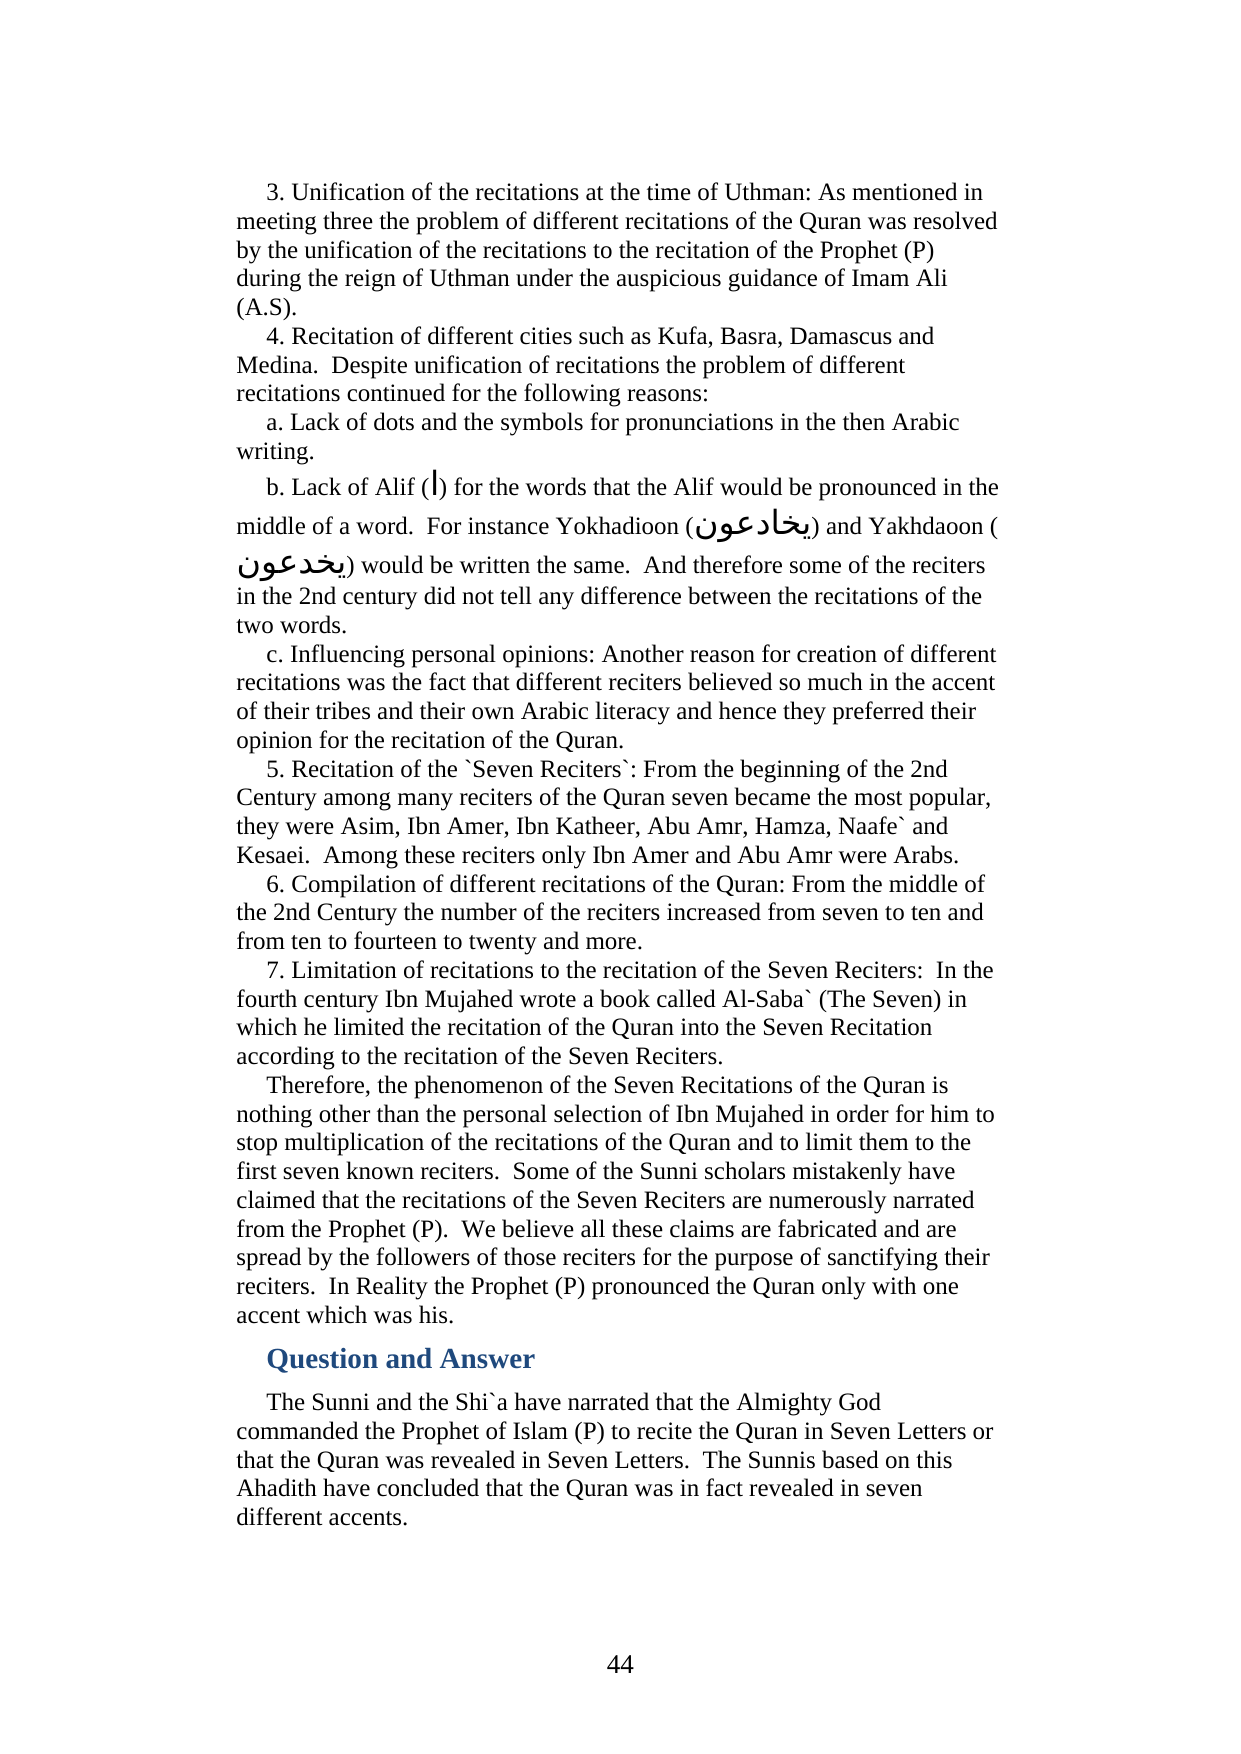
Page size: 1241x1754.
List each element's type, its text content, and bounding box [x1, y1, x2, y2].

text c. Influencing personal opinions: Another reason for creation of different recitations was the fact that different reciters believed so much in the accent of their tribes and their own Arabic literacy and hence they preferred their opinion for the recitation of the Quran. [236, 639, 1004, 754]
text 4. Recitation of different cities such as Kufa, Basra, Damascus and Medina. Despite unification of recitations the problem of different recitations continued for the following reasons: [236, 321, 1004, 407]
text 6. Compilation of different recitations of the Quran: From the middle of the 2nd Century the number of the reciters increased from seven to ten and from ten to fourteen to twenty and more. [236, 869, 1004, 955]
text a. Lack of dots and the symbols for pronunciations in the then Arabic writing. [236, 407, 1004, 465]
text b. Lack of Alif (ا) for the words that the Alif would be pronounced in the middle of a word. For instance Yokhadioon (یخادعون) and Yakhdaoon (یخدعون) would be written the same. And therefore some of the reciters in the 2nd century did not tell any difference between the recitations of the two words. [236, 465, 1004, 639]
text 3. Unification of the recitations at the time of Uthman: As mentioned in meeting three the problem of different recitations of the Quran was resolved by the unification of the recitations to the recitation of the Prophet (P) during the reign of Uthman under the auspicious guidance of Imam Ali (A.S). [236, 177, 1004, 321]
text 5. Recitation of the `Seven Reciters`: From the beginning of the 2nd Century among many reciters of the Quran seven became the most popular, they were Asim, Ibn Amer, Ibn Katheer, Abu Amr, Hamza, Naafe` and Kesaei. Among these reciters only Ibn Amer and Abu Amr were Arabs. [236, 754, 1004, 869]
text The Sunni and the Shi`a have narrated that the Almighty God commanded the Prophet of Islam (P) to recite the Quran in Seven Letters or that the Quran was revealed in Seven Letters. The Sunnis based on this Ahadith have concluded that the Quran was in fact revealed in seven different accents. [236, 1387, 1004, 1531]
text 7. Limitation of recitations to the recitation of the Seven Reciters: In the fourth century Ibn Mujahed wrote a book called Al-Saba` (The Seven) in which he limited the recitation of the Quran into the Seven Recitation according to the recitation of the Seven Reciters. [236, 955, 1004, 1070]
subtitle Question and Answer [236, 1341, 1004, 1375]
text Therefore, the phenomenon of the Seven Recitations of the Quran is nothing other than the personal selection of Ibn Mujahed in order for him to stop multiplication of the recitations of the Quran and to limit them to the first seven known reciters. Some of the Sunni scholars mistakenly have claimed that the recitations of the Seven Reciters are numerously narrated from the Prophet (P). We believe all these claims are fabricated and are spread by the followers of those reciters for the purpose of sanctifying their reciters. In Reality the Prophet (P) pronounced the Quran only with one accent which was his. [236, 1070, 1004, 1329]
